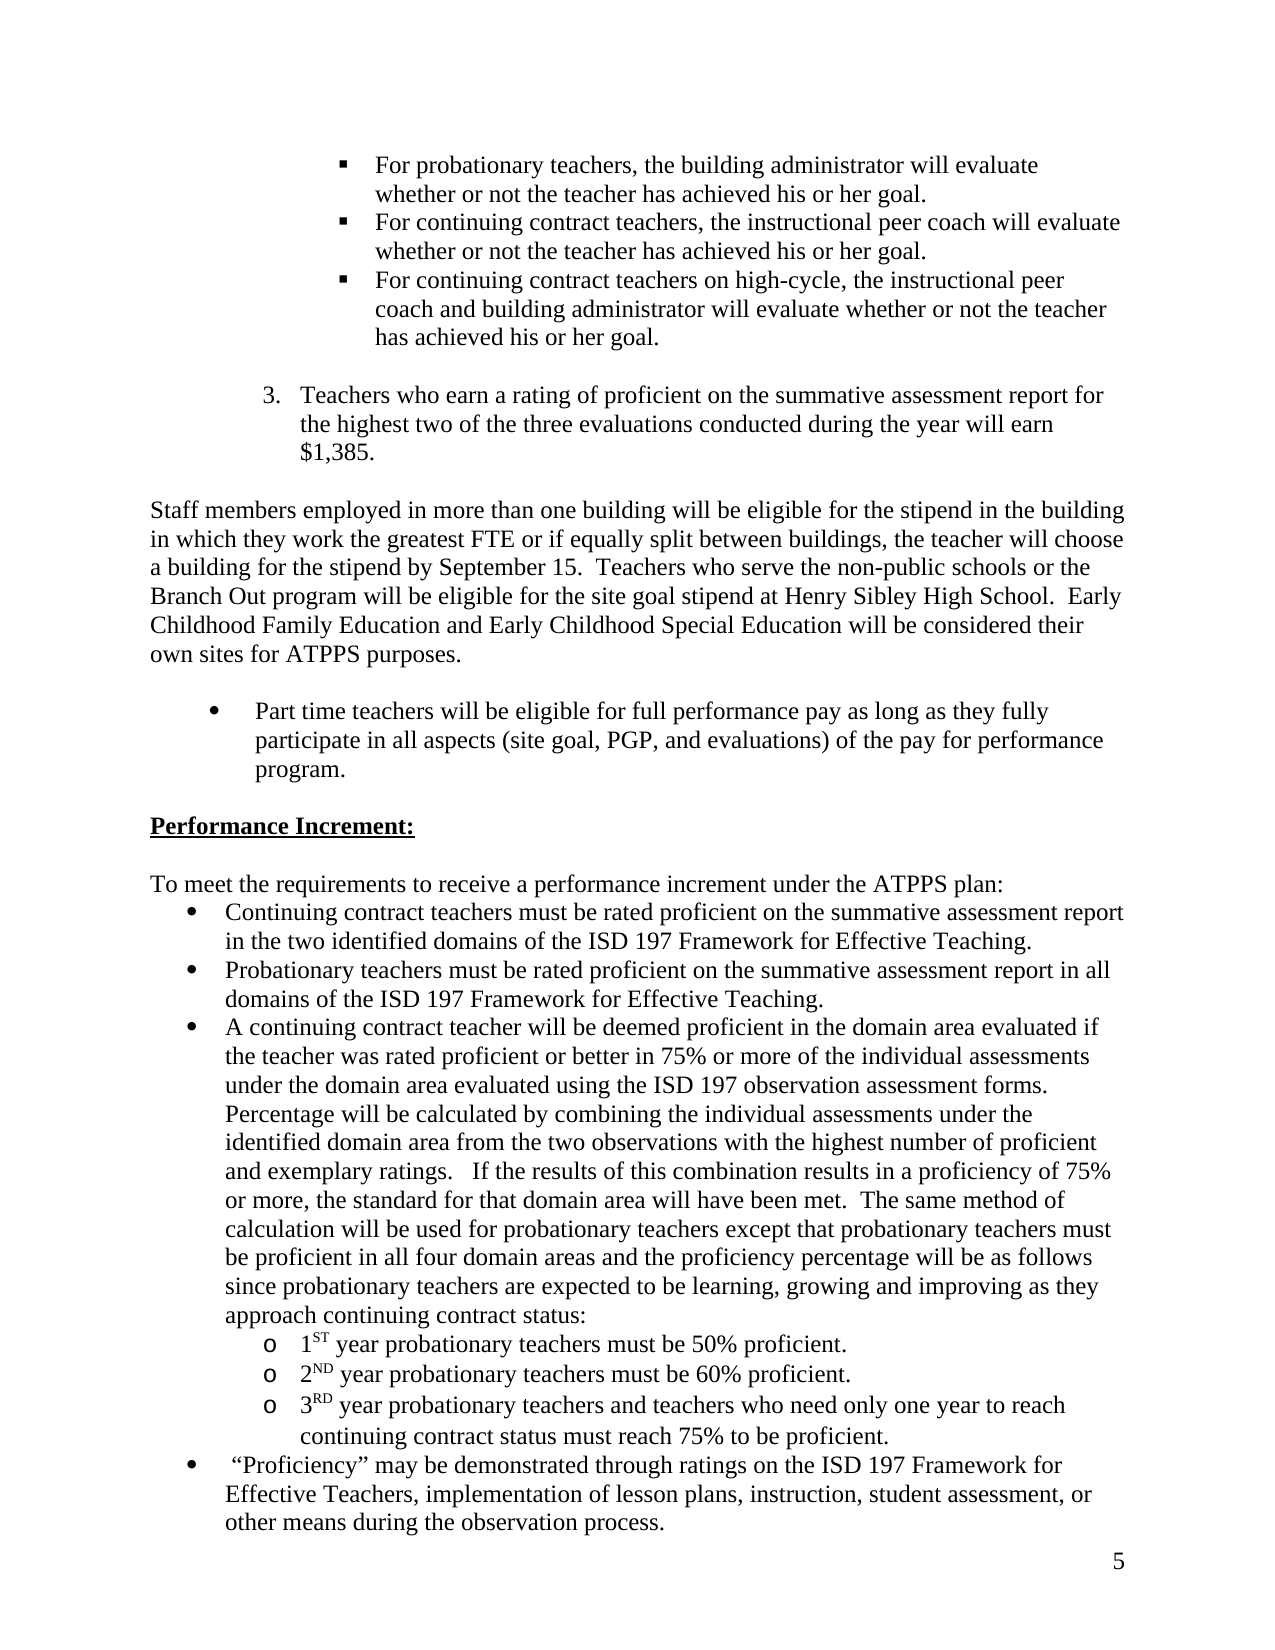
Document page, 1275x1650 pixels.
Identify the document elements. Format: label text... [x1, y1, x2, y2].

list 3RD year probationary teachers and teachers who need only one year to reach continuing contract status must reach 75% to be proficient. [262, 1390, 1125, 1450]
list Probationary teachers must be rated proficient on the summative assessment report in all domains of the ISD 197 Framework for Effective Teaching. [187, 955, 1125, 1012]
list For continuing contract teachers on high-cycle, the instructional peer coach and building administrator will evaluate whether or not the teacher has achieved his or her goal. [337, 265, 1125, 351]
text Performance Increment: [150, 811, 1125, 840]
text Staff members employed in more than one building will be eligible for the stipend in the building in which they work the greatest FTE or if equally split between buildings, the teacher will choose a building for the stipend by September 15. Teachers who serve the non-public schools or the Branch Out program will be eligible for the site goal stipend at Henry Sibley High School. Early Childhood Family Education and Early Childhood Special Education will be considered their own sites for ATPPS purposes. [150, 495, 1125, 667]
list 2ND year probationary teachers must be 60% proficient. [262, 1359, 1125, 1390]
list For probationary teachers, the building administrator will evaluate whether or not the teacher has achieved his or her goal. [337, 150, 1125, 207]
list For continuing contract teachers, the instructional peer coach will evaluate whether or not the teacher has achieved his or her goal. [337, 207, 1125, 265]
list A continuing contract teacher will be deemed proficient in the domain area evaluated if the teacher was rated proficient or better in 75% or more of the individual assessments under the domain area evaluated using the ISD 197 observation assessment forms. Percentage will be calculated by combining the individual assessments under the identified domain area from the two observations with the highest number of proficient and exemplary ratings. If the results of this combination results in a proficiency of 75% or more, the standard for that domain area will have been met. The same method of calculation will be used for probationary teachers except that probationary teachers must be proficient in all four domain areas and the proficiency percentage will be as follows since probationary teachers are expected to be learning, growing and improving as they approach continuing contract status: [187, 1012, 1125, 1329]
list 1ST year probationary teachers must be 50% proficient. [262, 1329, 1125, 1359]
list Part time teachers will be eligible for full performance pay as long as they fully participate in all aspects (site goal, PGP, and evaluations) of the pay for performance program. [210, 696, 1125, 782]
list Continuing contract teachers must be rated proficient on the summative assessment report in the two identified domains of the ISD 197 Framework for Effective Teaching. [187, 897, 1125, 955]
list “Proficiency” may be demonstrated through ratings on the ISD 197 Framework for Effective Teachers, implementation of lesson plans, instruction, student assessment, or other means during the observation process. [187, 1450, 1125, 1536]
text To meet the requirements to receive a performance increment under the ATPPS plan: [150, 869, 1125, 897]
list Teachers who earn a rating of proficient on the summative assessment report for the highest two of the three evaluations conducted during the year will earn $1,385. [262, 380, 1125, 466]
